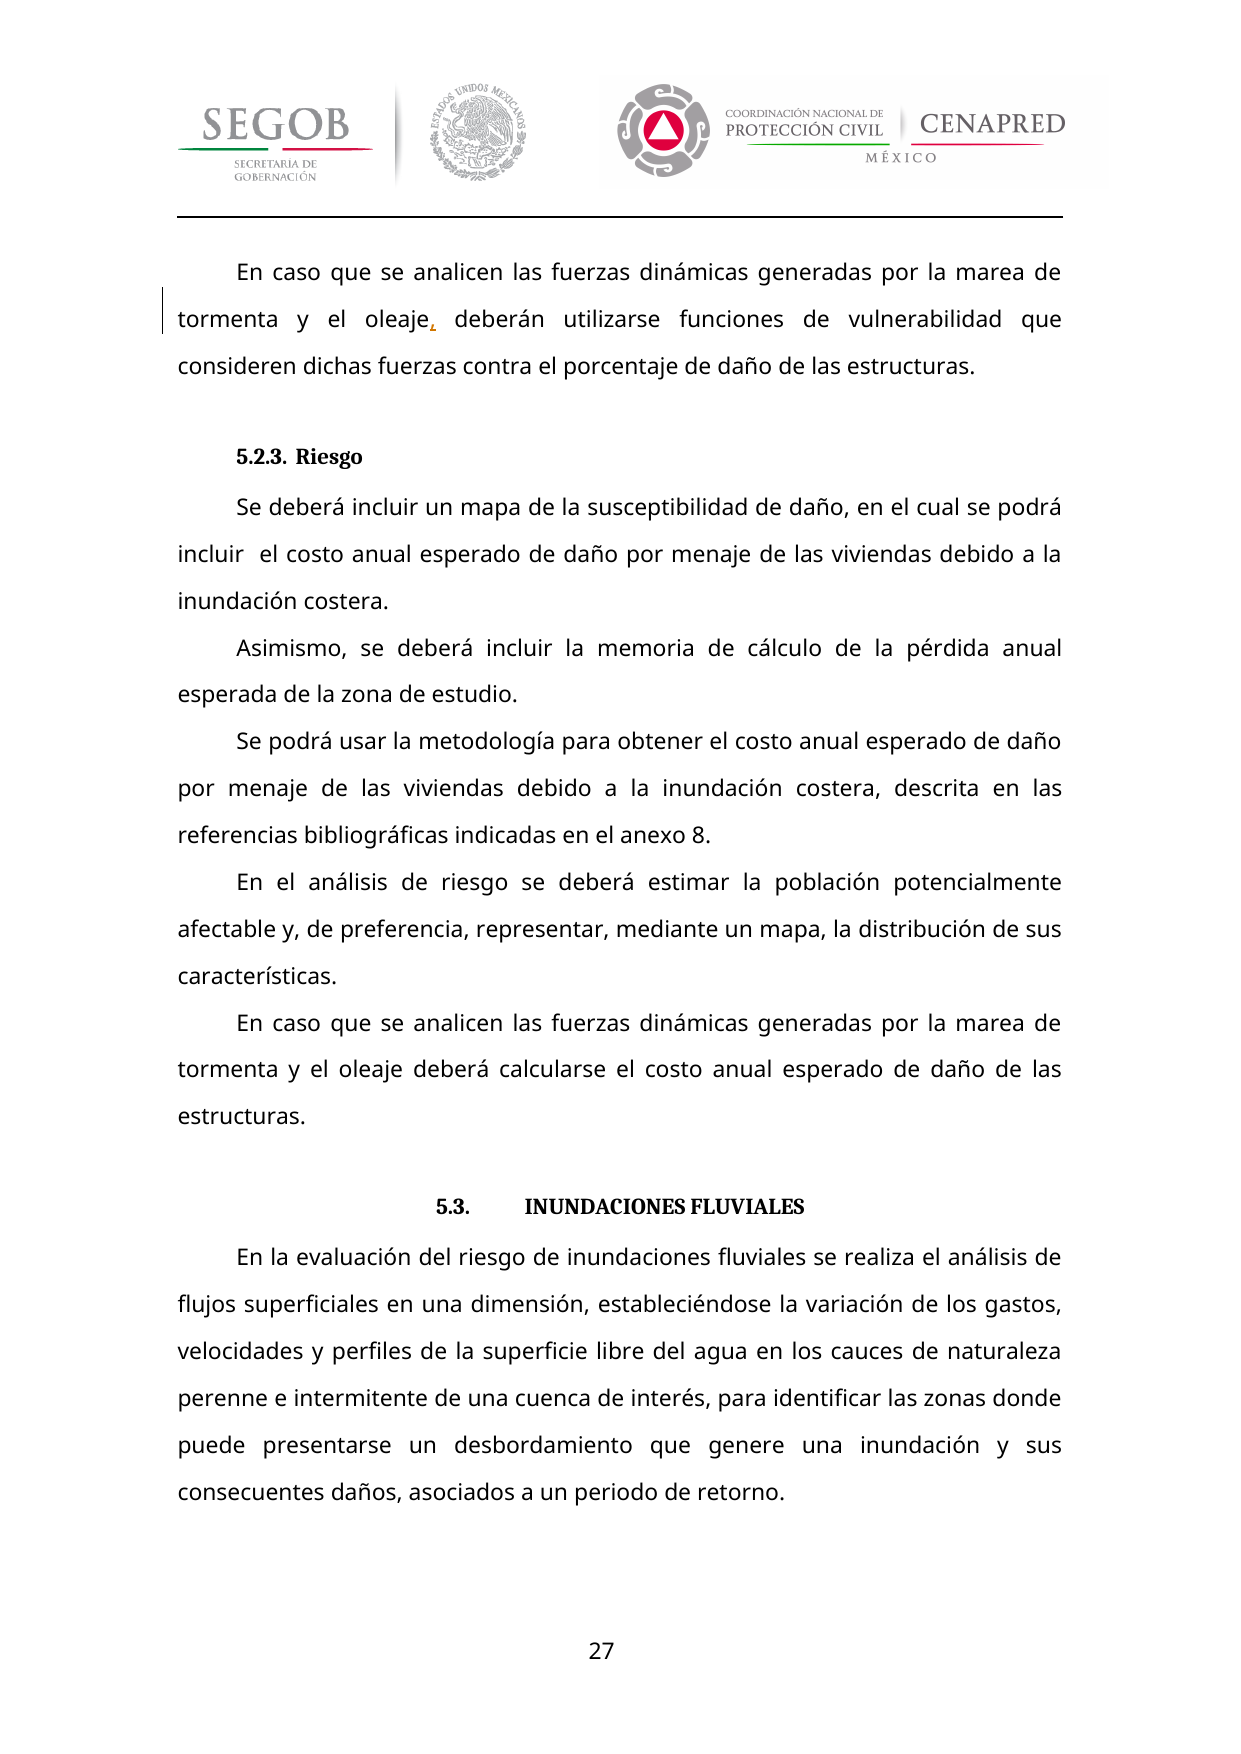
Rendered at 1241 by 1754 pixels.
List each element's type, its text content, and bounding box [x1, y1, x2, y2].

picture [598, 75, 1109, 189]
text Asimismo, se deberá incluir la memoria de cálculo de la pérdida anual esperada de la zona de estudio. [177, 631, 1063, 709]
subtitle Riesgo [236, 444, 1063, 470]
subtitle Inundaciones fluviales [177, 1194, 1063, 1220]
text Se podrá usar la metodología para obtener el costo anual esperado de daño por menaje de las viviendas debido a la inundación costera, descrita en las referencias bibliográficas indicadas en el anexo 8. [177, 725, 1063, 850]
text En el análisis de riesgo se deberá estimar la población potencialmente afectable y, de preferencia, representar, mediante un mapa, la distribución de sus características. [177, 866, 1063, 991]
text En caso que se analicen las fuerzas dinámicas generadas por la marea de tormenta y el oleaje deberá calcularse el costo anual esperado de daño de las estructuras. [177, 1006, 1063, 1131]
text En caso que se analicen las fuerzas dinámicas generadas por la marea de tormenta y el oleaje deberán utilizarse funciones de vulnerabilidad que consideren dichas fuerzas contra el porcentaje de daño de las estructuras. [177, 256, 1063, 381]
picture [175, 75, 528, 197]
text En la evaluación del riesgo de inundaciones fluviales se realiza el análisis de flujos superficiales en una dimensión, estableciéndose la variación de los gastos, velocidades y perfiles de la superficie libre del agua en los cauces de naturaleza perenne e intermitente de una cuenca de interés, para identificar las zonas donde puede presentarse un desbordamiento que genere una inundación y sus consecuentes daños, asociados a un periodo de retorno. [177, 1241, 1063, 1507]
text Se deberá incluir un mapa de la susceptibilidad de daño, en el cual se podrá incluir el costo anual esperado de daño por menaje de las viviendas debido a la inundación costera. [177, 491, 1063, 616]
